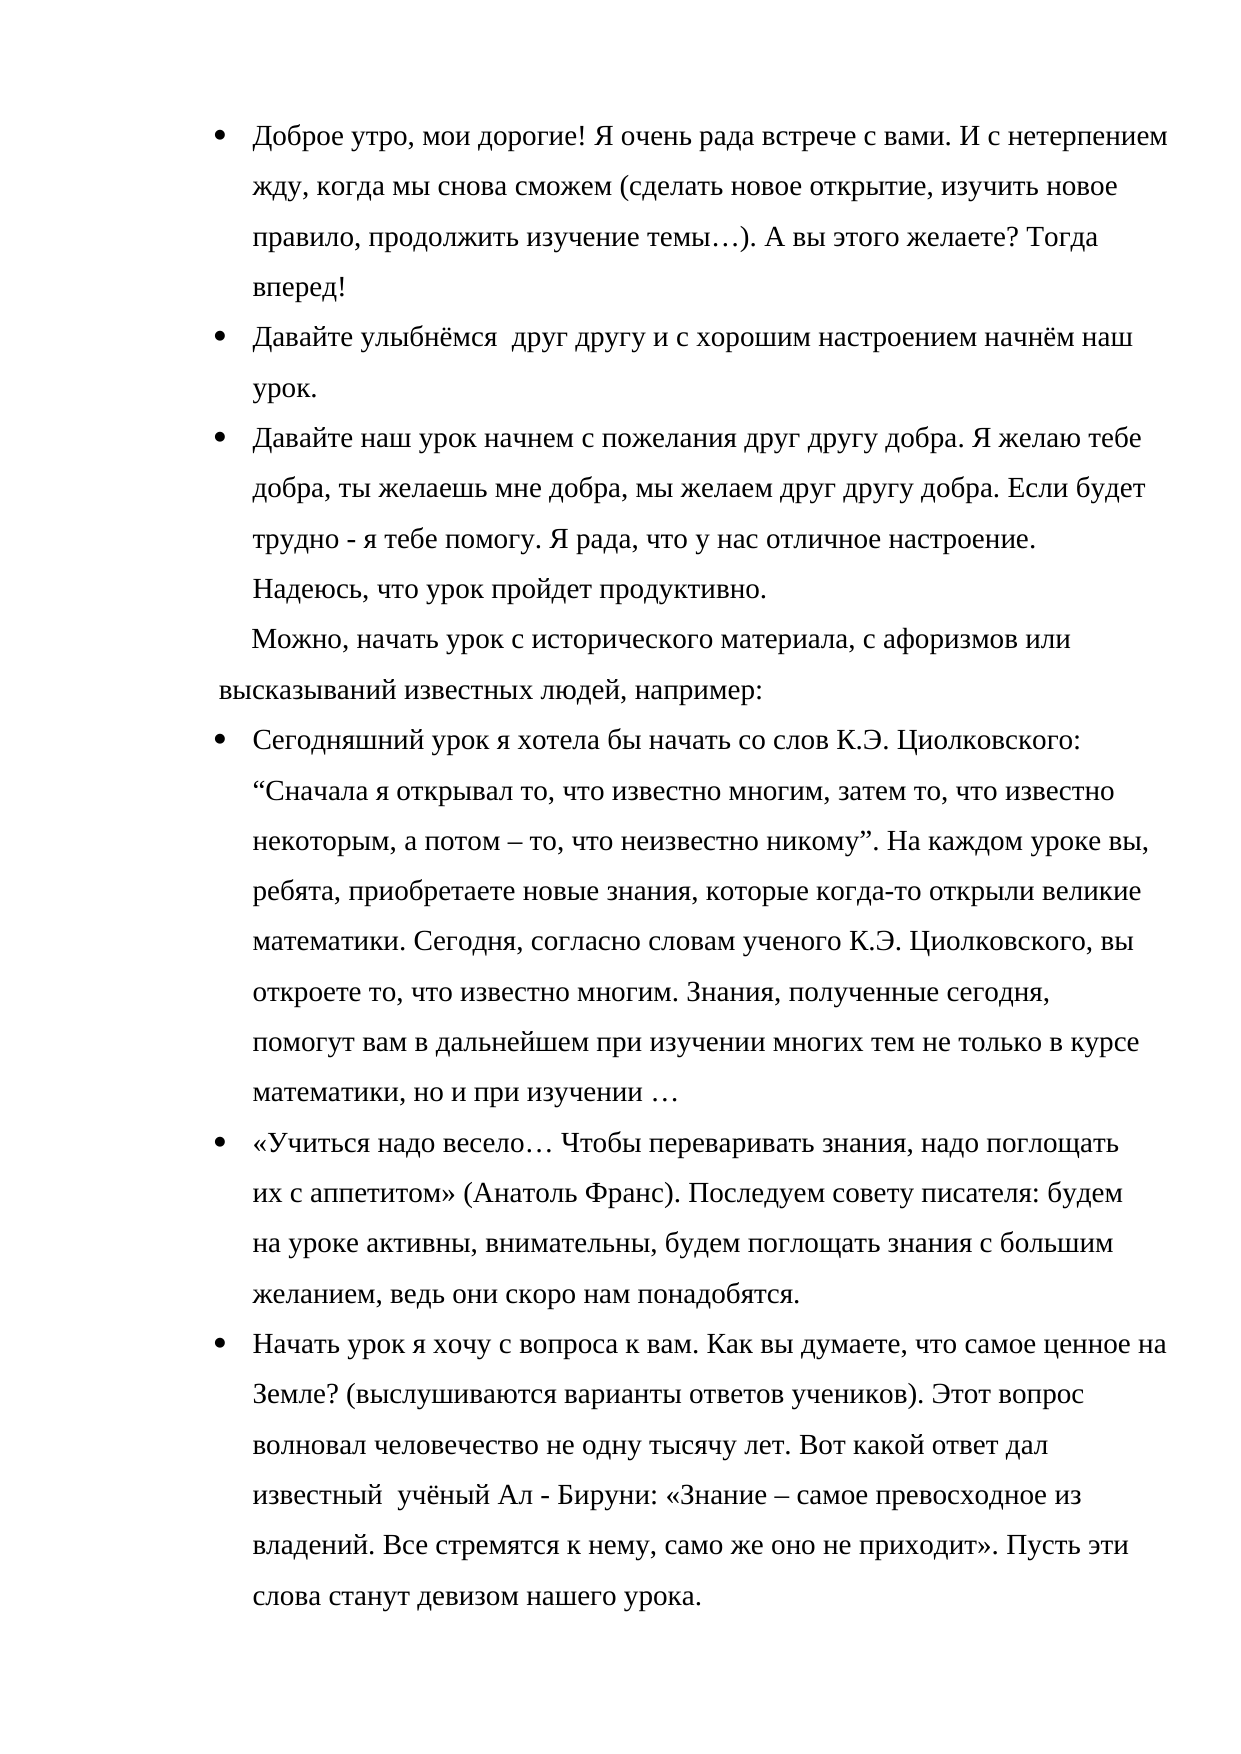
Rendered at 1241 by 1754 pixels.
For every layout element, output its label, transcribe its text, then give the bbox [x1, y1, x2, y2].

list «Учиться надо весело… Чтобы переваривать знания, надо поглощать их с аппетитом» (Анатоль Франс). Последуем совету писателя: будем на уроке активны, внимательны, будем поглощать знания с большим желанием, ведь они скоро нам понадобятся. [215, 1125, 1152, 1309]
list Сегодняшний урок я хотела бы начать со слов К.Э. Циолковского: “Сначала я открывал то, что известно многим, затем то, что известно некоторым, а потом – то, что неизвестно никому”. На каждом уроке вы, ребята, приобретаете новые знания, которые когда-то открыли великие математики. Сегодня, согласно словам ученого К.Э. Циолковского, вы откроете то, что известно многим. Знания, полученные сегодня, помогут вам в дальнейшем при изучении многих тем не только в курсе математики, но и при изучении … [215, 722, 1152, 1108]
list Давайте улыбнёмся друг другу и с хорошим настроением начнём наш урок. [215, 319, 1183, 403]
text Можно, начать урок с исторического материала, с афоризмов или высказываний известных людей, например: [218, 622, 1152, 705]
list Доброе утро, мои дорогие! Я очень рада встрече с вами. И с нетерпением жду, когда мы снова сможем (сделать новое открытие, изучить новое правило, продолжить изучение темы…). А вы этого желаете? Тогда вперед! [215, 118, 1183, 303]
list Давайте наш урок начнем с пожелания друг другу добра. Я желаю тебе добра, ты желаешь мне добра, мы желаем друг другу добра. Если будет трудно - я тебе помогу. Я рада, что у нас отличное настроение. Надеюсь, что урок пройдет продуктивно. [215, 420, 1152, 605]
list Начать урок я хочу с вопроса к вам. Как вы думаете, что самое ценное на Земле? (выслушиваются варианты ответов учеников). Этот вопрос волновал человечество не одну тысячу лет. Вот какой ответ дал известный учёный Ал - Бируни: «Знание – самое превосходное из владений. Все стремятся к нему, само же оно не приходит». Пусть эти слова станут девизом нашего урока. [215, 1326, 1171, 1611]
